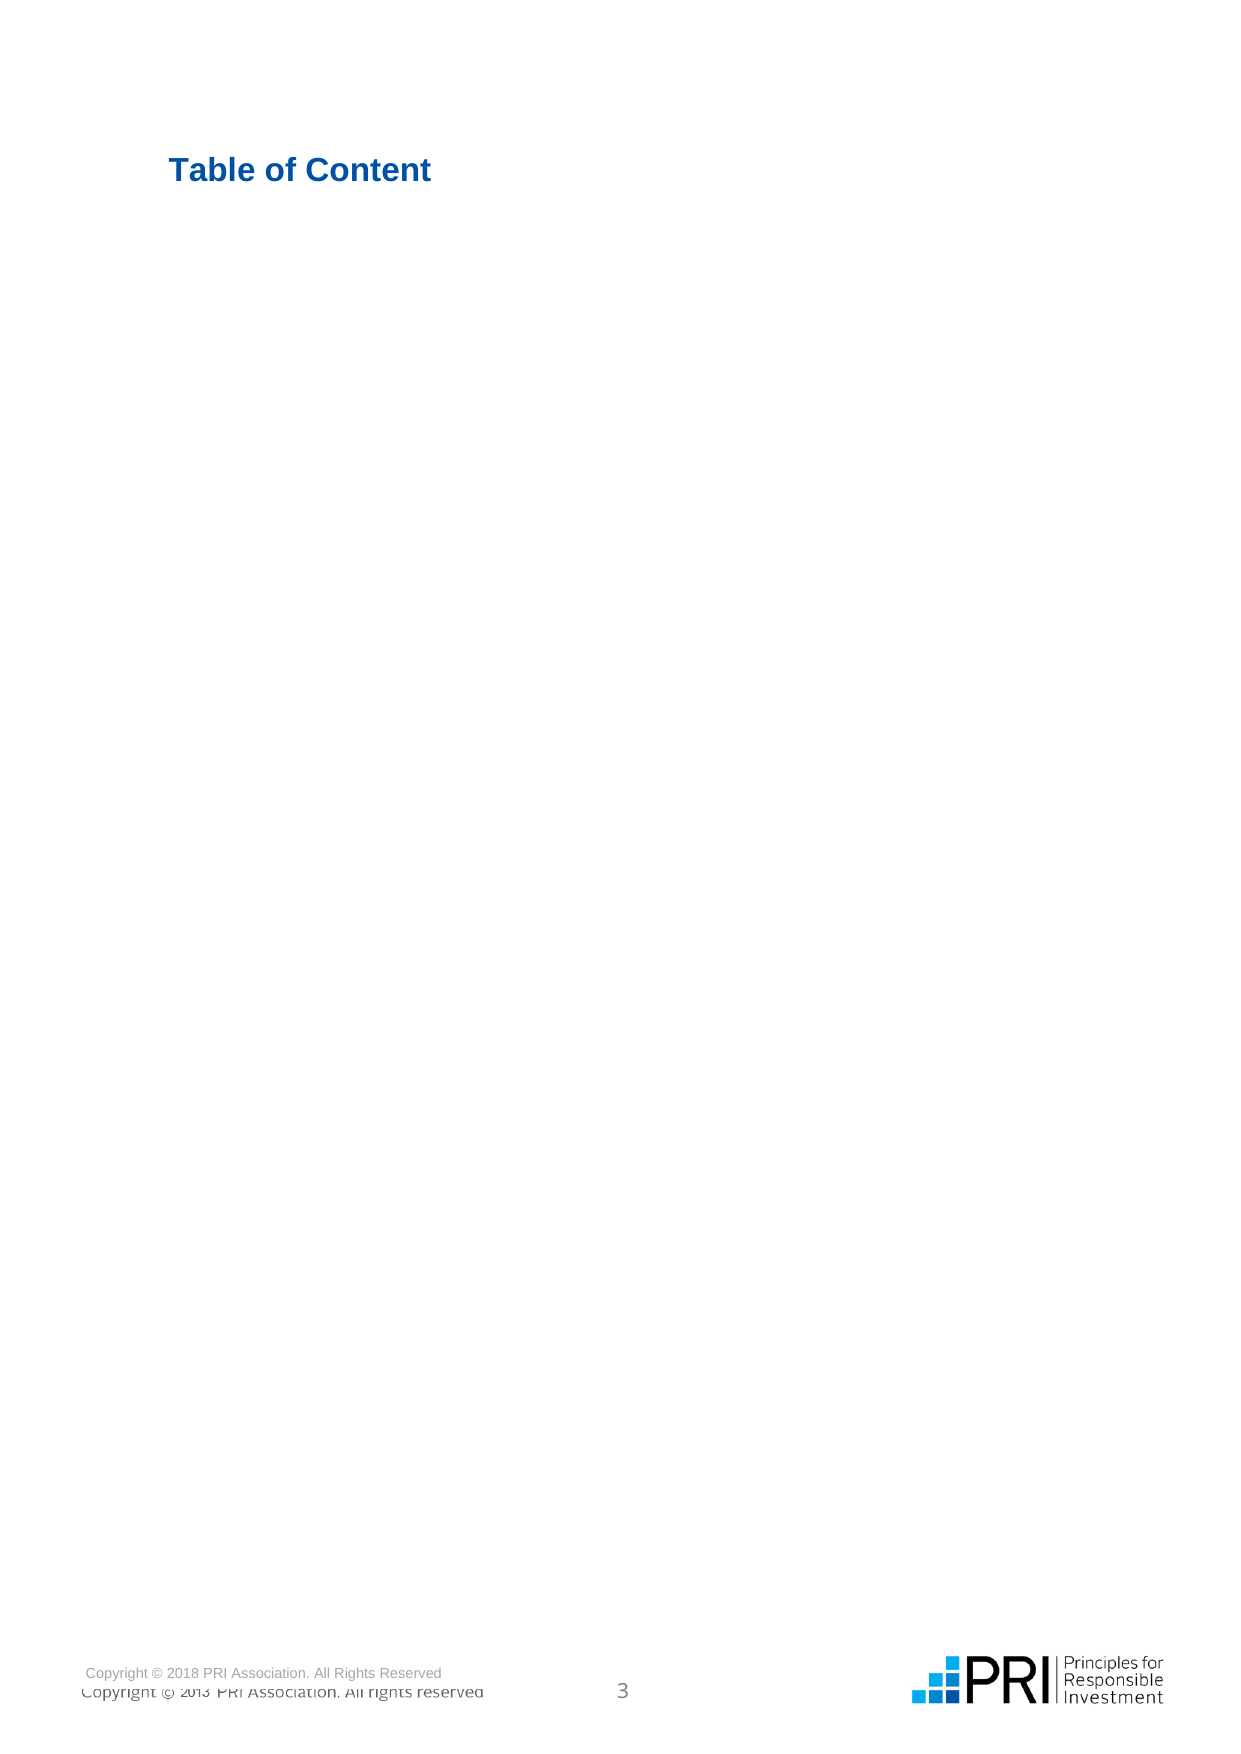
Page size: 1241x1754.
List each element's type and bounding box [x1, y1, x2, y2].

picture [0, 1560, 1241, 1754]
